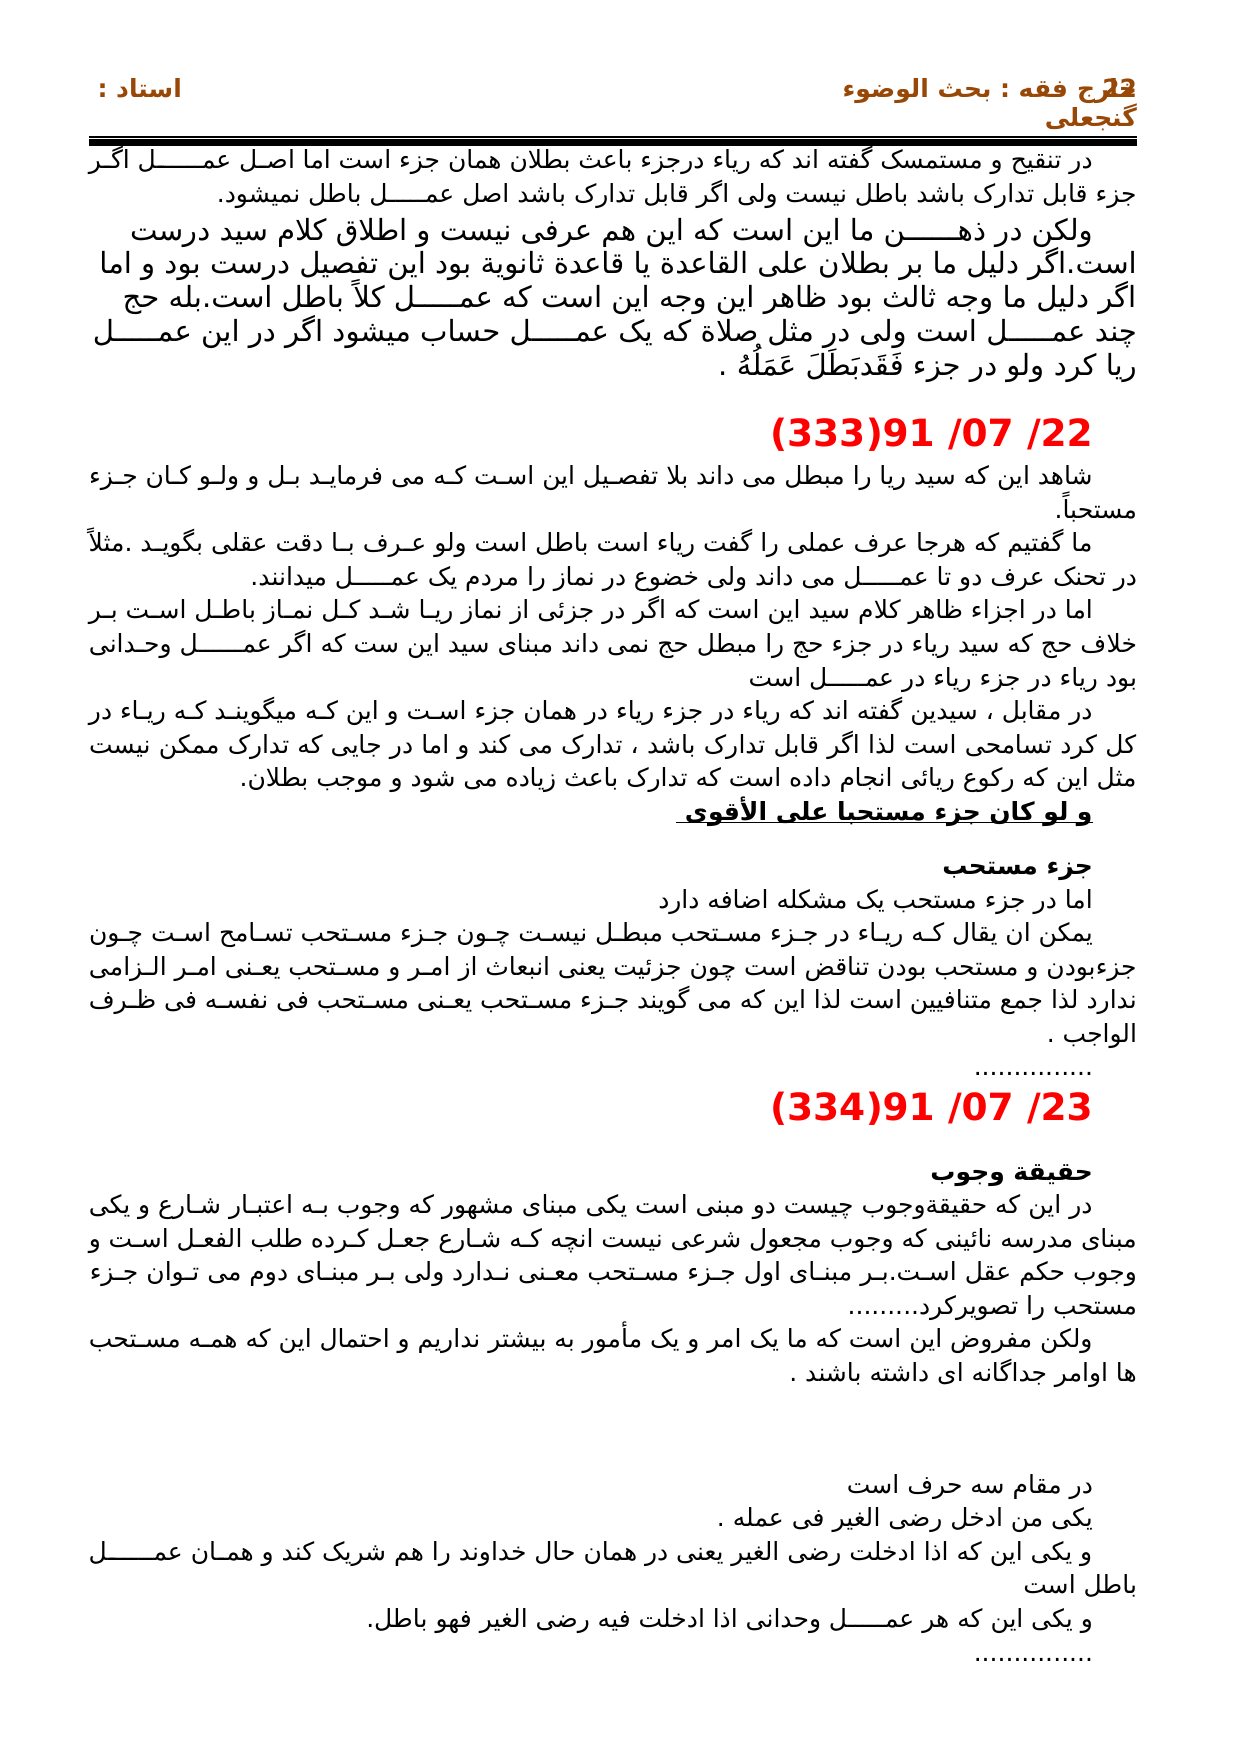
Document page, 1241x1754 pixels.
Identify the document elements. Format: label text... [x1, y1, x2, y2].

text ما گفتیم که هرجا عرف عملی را گفت ریاء است باطل است ولو عرف با دقت عقلی بگوید .مثلاً در تحنک عرف دو تا عمـــــل می داند ولی خضوع در نماز را مردم یک عمـــــل میدانند. [89, 528, 1137, 591]
text در این که حقیقةوجوب چیست دو مبنی است یکی مبنای مشهور که وجوب به اعتبار شارع و یکی مبنای مدرسه نائینی که وجوب مجعول شرعی نیست انچه که شارع جعل کرده طلب الفعل است و وجوب حکم عقل است.بر مبنای اول جزء مستحب معنی ندارد ولی بر مبنای دوم می توان جزء مستحب را تصویرکرد......... [89, 1191, 1137, 1320]
text و یکی این که اذا ادخلت رضی الغیر یعنی در همان حال خداوند را هم شریک کند و همان عمـــــل باطل است [89, 1537, 1137, 1600]
text ولکن مفروض این است که ما یک امر و یک مأمور به بیشتر نداریم و احتمال این که همه مستحب ها اوامر جداگانه ای داشته باشند . [89, 1325, 1137, 1387]
text اما در اجزاء ظاهر کلام سید این است که اگر در جزئی از نماز ریا شد کل نماز باطل است بر خلاف حج که سید ریاء در جزء حج را مبطل حج نمی داند مبنای سید این ست که اگر عمـــــل وحدانی بود ریاء در جزء ریاء در عمـــــل است [89, 596, 1137, 692]
text و یکی این که هر عمـــــل وحدانی اذا ادخلت فیه رضی الغیر فهو باطل. [89, 1604, 1137, 1633]
text یکی من ادخل رضی الغیر فی عمله . [89, 1504, 1137, 1533]
text ولکن در ذهــــــن ما این است که این هم عرفی نیست و اطلاق کلام سید درست است.اگر دلیل ما بر بطلان علی القاعدة یا قاعدة ثانویة بود این تفصیل درست بود و اما اگر دلیل ما وجه ثالث بود ظاهر این وجه این است که عمـــــل کلاً باطل است.بله حج چند عمـــــل است ولی در مثل صلاة که یک عمـــــل حساب میشود اگر در این عمـــــل ریا کرد ولو در جزء فَقَدبَطَلَ عَمَلُهُ . [89, 213, 1137, 383]
text ............... [89, 1638, 1137, 1667]
text 23/ 07/ 91(334) [89, 1086, 1137, 1130]
text جزء مستحب [89, 851, 1137, 880]
text در تنقیح و مستمسک گفته اند که ریاء درجزء باعث بطلان همان جزء است اما اصل عمـــــل اگر جزء قابل تدارک باشد باطل نیست ولی اگر قابل تدارک باشد اصل عمـــــل باطل نمیشود. [89, 146, 1137, 208]
text شاهد این که سید ریا را مبطل می داند بلا تفصیل این است که می فرماید بل و ولو کان جزء مستحباً. [89, 461, 1137, 524]
text در مقابل ، سیدین گفته اند که ریاء در جزء ریاء در همان جزء است و این که میگویند که ریاء در کل کرد تسامحی است لذا اگر قابل تدارک باشد ، تدارک می کند و اما در جایی که تدارک ممکن نیست مثل این که رکوع ریائی انجام داده است که تدارک باعث زیاده می شود و موجب بطلان. [89, 696, 1137, 792]
text اما در جزء مستحب یک مشکله اضافه دارد [89, 885, 1137, 914]
text ............... [89, 1052, 1137, 1082]
text و لو كان جزء مستحبا على الأقوى [89, 797, 1137, 826]
text در مقام سه حرف است [89, 1470, 1137, 1499]
text حقيقة وجوب [89, 1157, 1137, 1186]
text 22/ 07/ 91(333) [89, 411, 1137, 455]
text یمکن ان یقال که ریاء در جزء مستحب مبطل نیست چون جزء مستحب تسامح است چون جزءبودن و مستحب بودن تناقض است چون جزئیت یعنی انبعاث از امر و مستحب یعنی امر الزامی ندارد لذا جمع متنافیین است لذا این که می گویند جزء مستحب یعنی مستحب فی نفسه فی ظرف الواجب . [89, 918, 1137, 1048]
